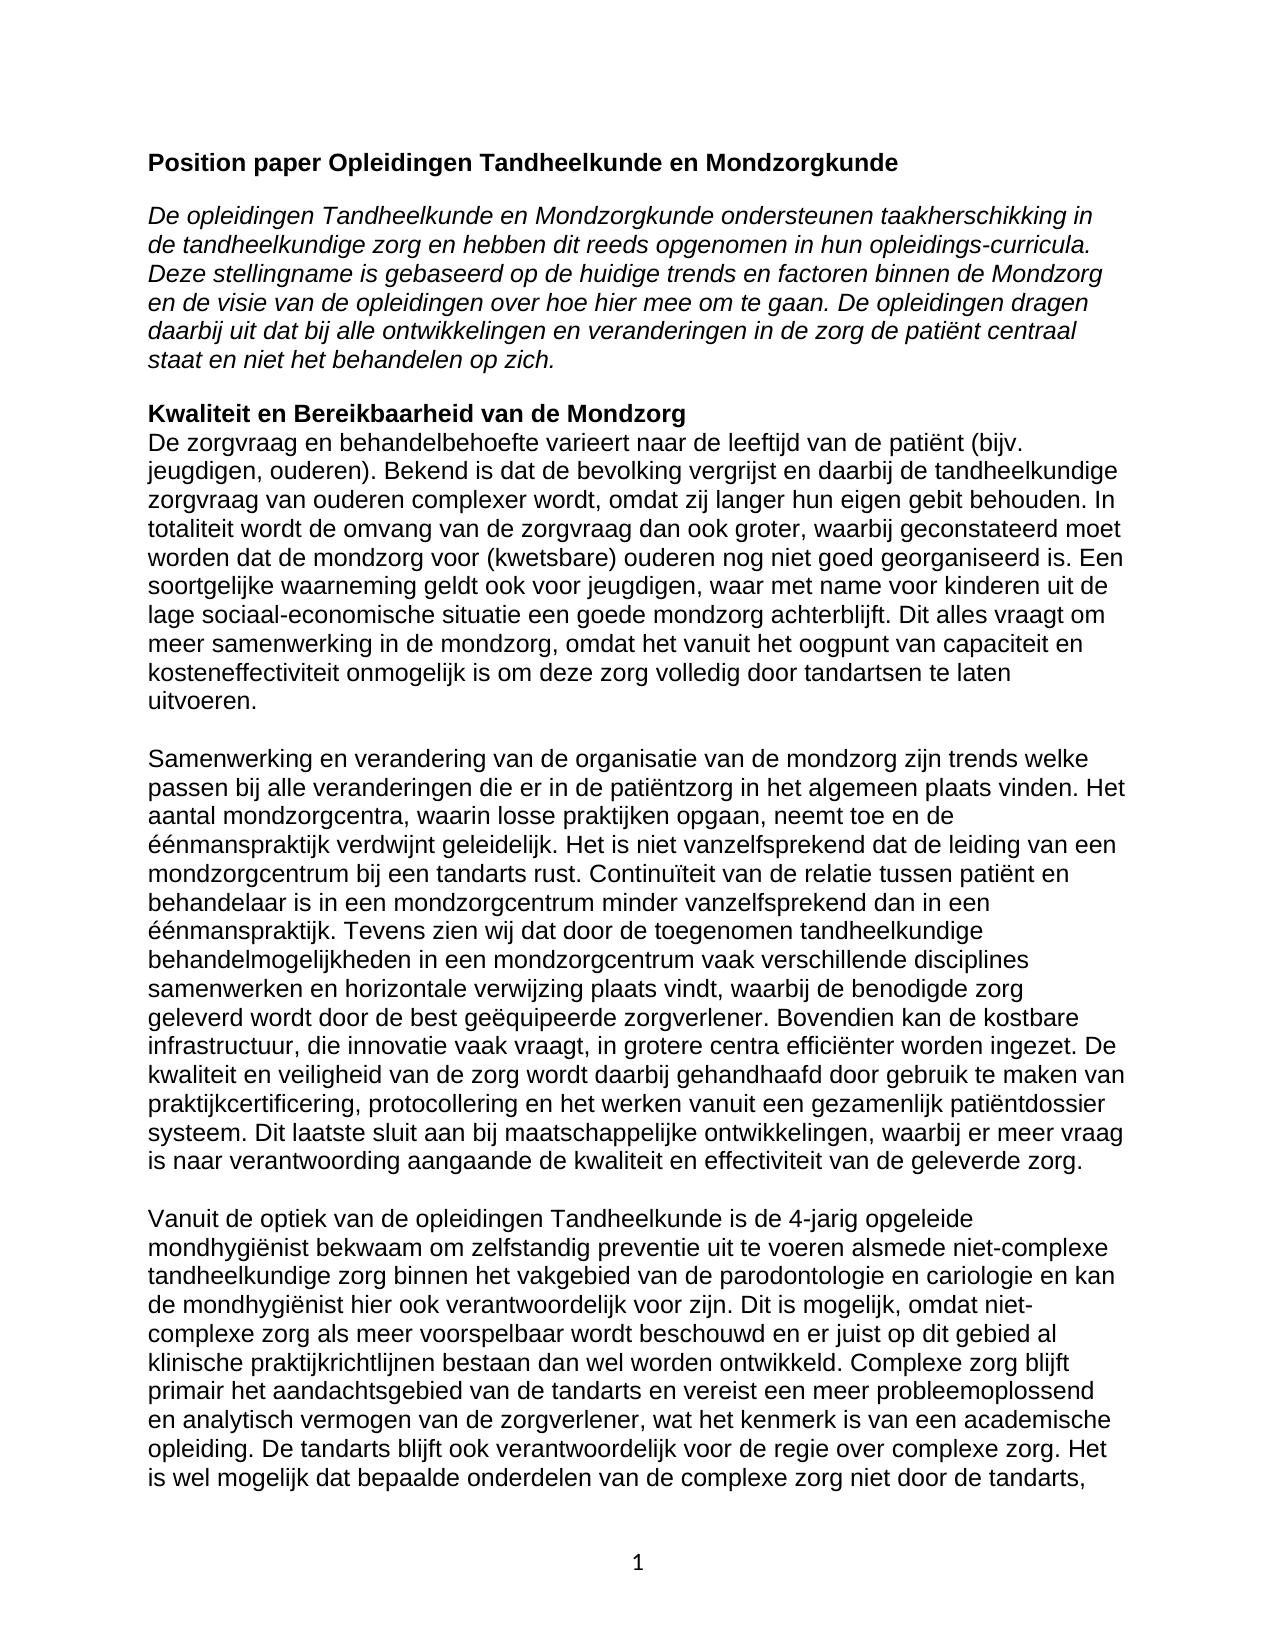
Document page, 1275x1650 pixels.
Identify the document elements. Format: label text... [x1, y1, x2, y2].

text Position paper Opleidingen Tandheelkunde en Mondzorgkunde [148, 148, 1127, 176]
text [148, 1204, 1127, 1491]
text Samenwerking en verandering van de organisatie van de mondzorg zijn trends welke passen bij alle veranderingen die er in de patiëntzorg in het algemeen plaats vinden. Het aantal mondzorgcentra, waarin losse praktijken opgaan, neemt toe en de éénmanspraktijk verdwijnt geleidelijk. Het is niet vanzelfsprekend dat de leiding van een mondzorgcentrum bij een tandarts rust. Continuïteit van de relatie tussen patiënt en behandelaar is in een mondzorgcentrum minder vanzelfsprekend dan in een éénmanspraktijk. Tevens zien wij dat door de toegenomen tandheelkundige behandelmogelijkheden in een mondzorgcentrum vaak verschillende disciplines samenwerken en horizontale verwijzing plaats vindt, waarbij de benodigde zorg geleverd wordt door de best geëquipeerde zorgverlener. Bovendien kan de kostbare infrastructuur, die innovatie vaak vraagt, in grotere centra efficiënter worden ingezet. De kwaliteit en veiligheid van de zorg wordt daarbij gehandhaafd door gebruik te maken van praktijkcertificering, protocollering en het werken vanuit een gezamenlijk patiëntdossier systeem. Dit laatste sluit aan bij maatschappelijke ontwikkelingen, waarbij er meer vraag is naar verantwoording aangaande de kwaliteit en effectiviteit van de geleverde zorg. [148, 744, 1127, 1175]
text De opleidingen Tandheelkunde en Mondzorgkunde ondersteunen taakherschikking in de tandheelkundige zorg en hebben dit reeds opgenomen in hun opleidings-curricula. Deze stellingname is gebaseerd op de huidige trends en factoren binnen de Mondzorg en de visie van de opleidingen over hoe hier mee om te gaan. De opleidingen dragen daarbij uit dat bij alle ontwikkelingen en veranderingen in de zorg de patiënt centraal staat en niet het behandelen op zich. [148, 201, 1127, 374]
text De zorgvraag en behandelbehoefte varieert naar de leeftijd van de patiënt (bijv. jeugdigen, ouderen). Bekend is dat de bevolking vergrijst en daarbij de tandheelkundige zorgvraag van ouderen complexer wordt, omdat zij langer hun eigen gebit behouden. In totaliteit wordt de omvang van de zorgvraag dan ook groter, waarbij geconstateerd moet worden dat de mondzorg voor (kwetsbare) ouderen nog niet goed georganiseerd is. Een soortgelijke waarneming geldt ook voor jeugdigen, waar met name voor kinderen uit de lage sociaal-economische situatie een goede mondzorg achterblijft. Dit alles vraagt om meer samenwerking in de mondzorg, omdat het vanuit het oogpunt van capaciteit en kosteneffectiviteit onmogelijk is om deze zorg volledig door tandartsen te laten uitvoeren. [148, 428, 1127, 715]
text Kwaliteit en Bereikbaarheid van de Mondzorg [148, 399, 1127, 428]
